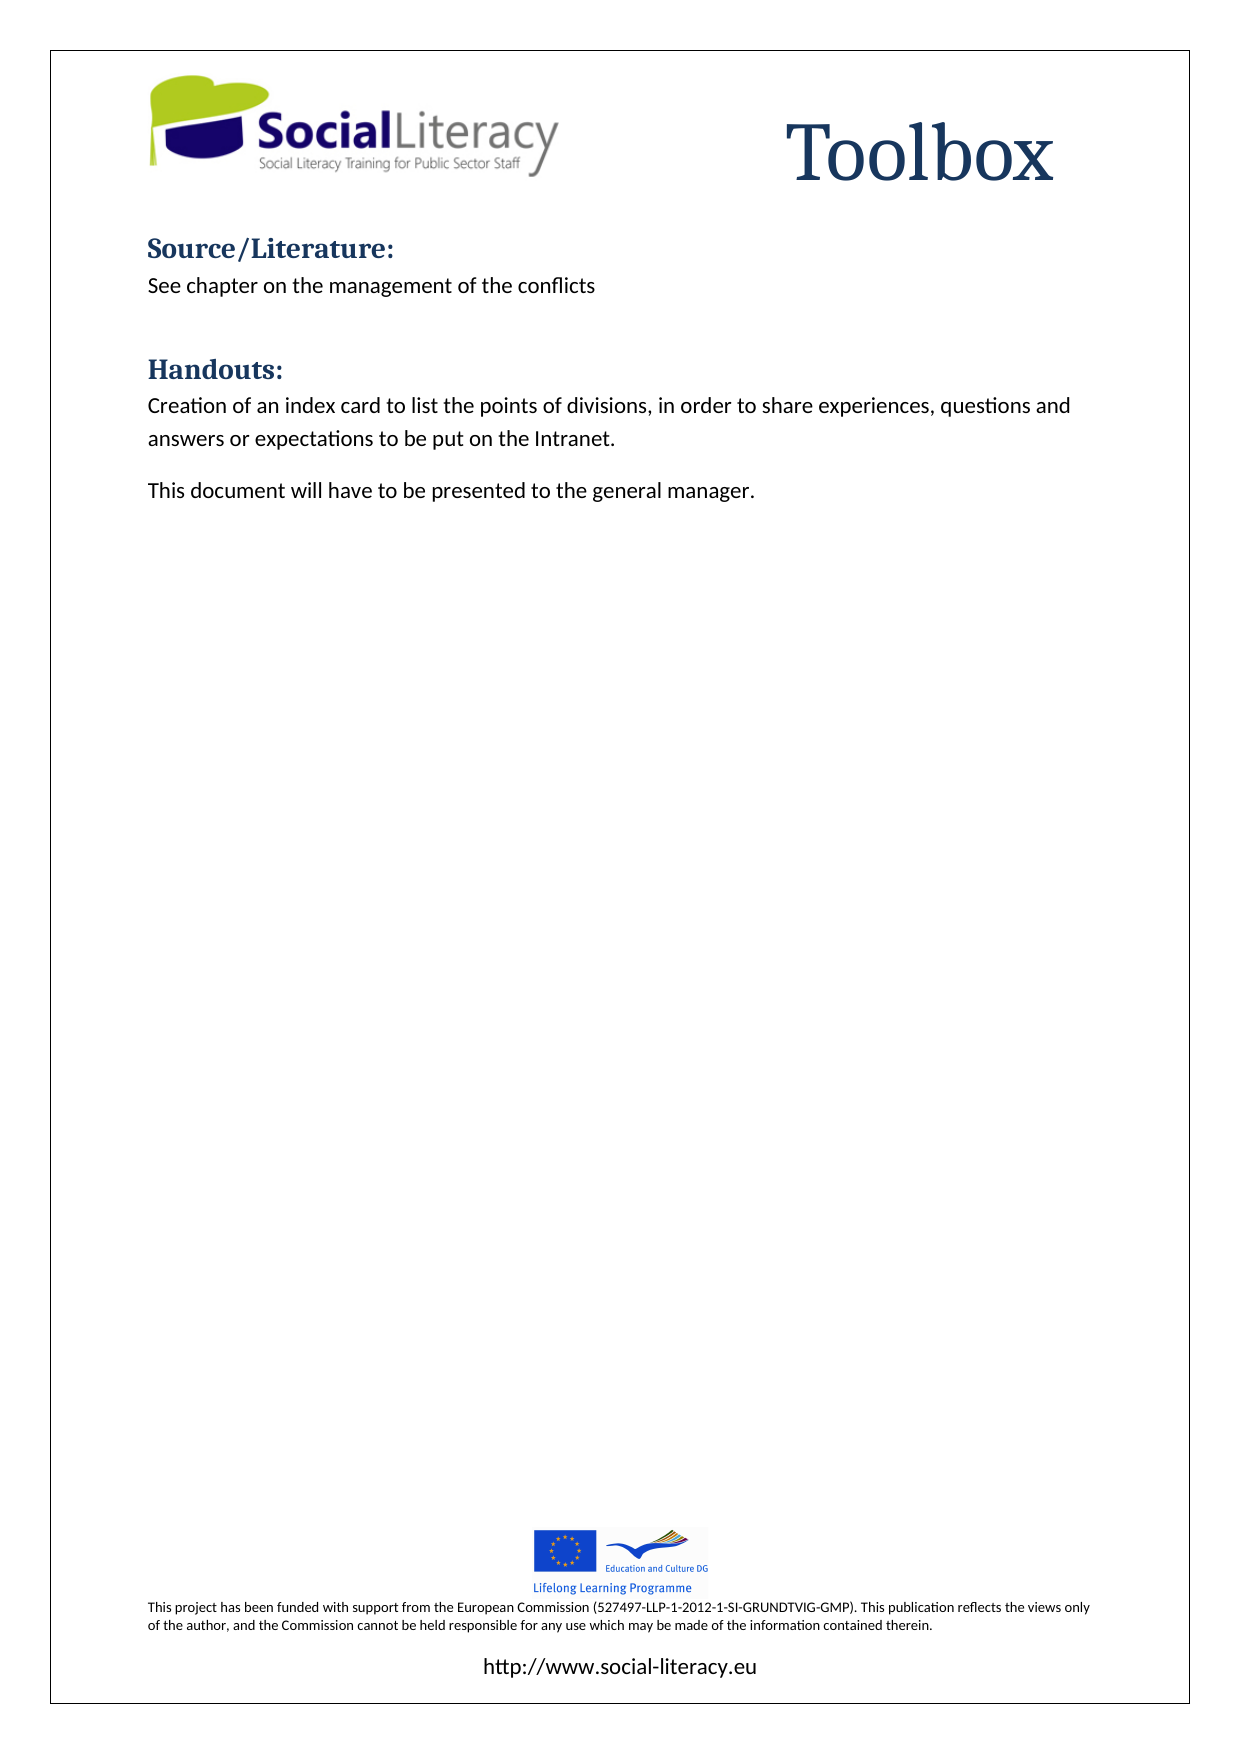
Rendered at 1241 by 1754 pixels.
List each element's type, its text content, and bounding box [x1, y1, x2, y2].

picture [532, 1527, 709, 1599]
picture [147, 73, 561, 181]
subtitle Source/Literature: [148, 232, 1093, 266]
subtitle Handouts: [148, 353, 1093, 386]
text Creation of an index card to list the points of divisions, in order to share experiences, questions and answers or expectations to be put on the Intranet. [148, 391, 1093, 452]
text This document will have to be presented to the general manager. [148, 477, 1093, 505]
text See chapter on the management of the conflicts [148, 271, 1093, 299]
